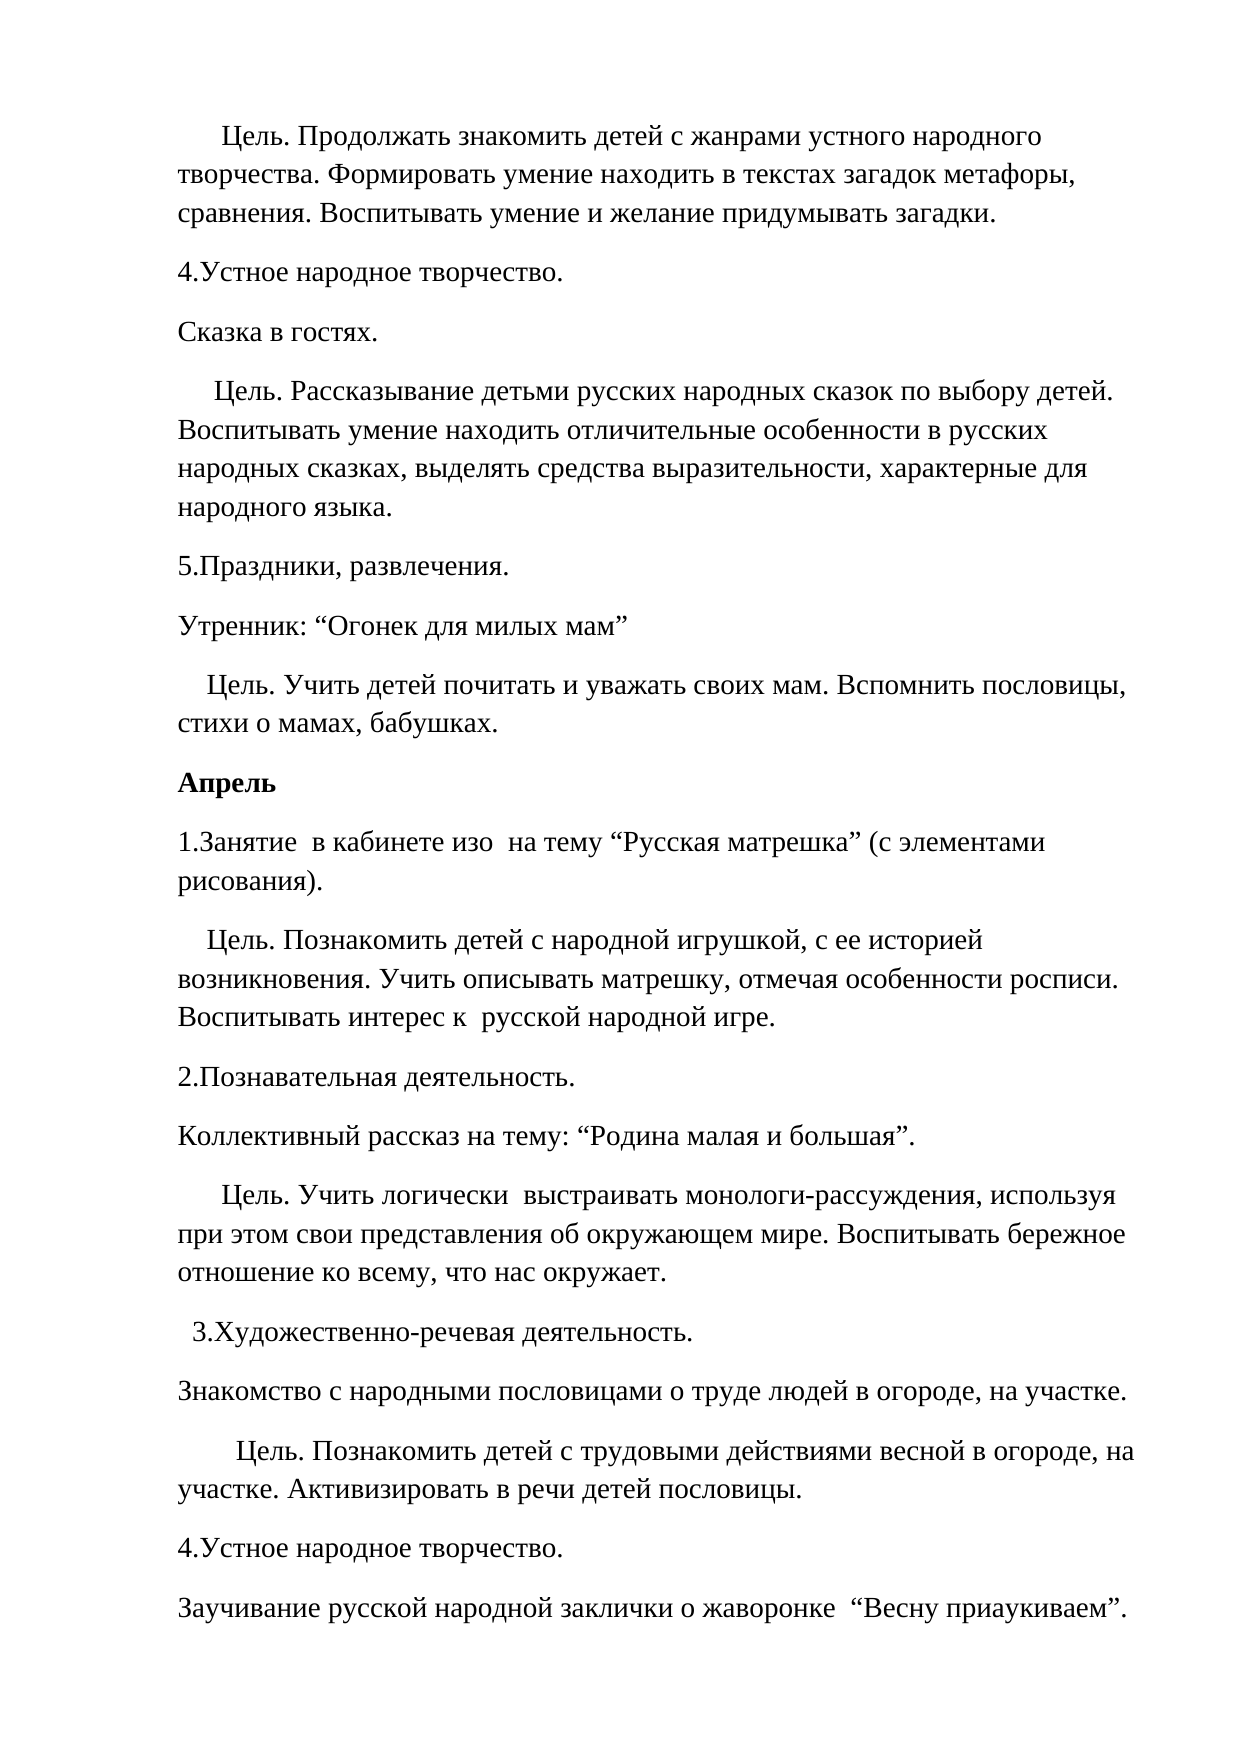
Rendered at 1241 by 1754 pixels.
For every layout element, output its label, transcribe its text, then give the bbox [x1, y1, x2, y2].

text Цель. Познакомить детей с трудовыми действиями весной в огороде, на участке. Активизировать в речи детей пословицы. [177, 1433, 1152, 1505]
text Апрель [177, 765, 1152, 798]
text 3.Художественно-речевая деятельность. [177, 1314, 1152, 1347]
text 5.Праздники, развлечения. [177, 548, 1152, 582]
text Цель. Рассказывание детьми русских народных сказок по выбору детей. Воспитывать умение находить отличительные особенности в русских народных сказках, выделять средства выразительности, характерные для народного языка. [177, 373, 1152, 522]
text Знакомство с народными пословицами о труде людей в огороде, на участке. [177, 1373, 1152, 1407]
text Сказка в гостях. [177, 314, 1152, 347]
text Цель. Учить логически выстраивать монологи-рассуждения, используя при этом свои представления об окружающем мире. Воспитывать бережное отношение ко всему, что нас окружает. [177, 1177, 1152, 1288]
text Утренник: “Огонек для милых мам” [177, 608, 1152, 641]
text 4.Устное народное творчество. [177, 254, 1152, 288]
text Заучивание русской народной заклички о жаворонке “Весну приаукиваем”. [177, 1590, 1152, 1623]
text 2.Познавательная деятельность. [177, 1059, 1152, 1092]
text Цель. Познакомить детей с народной игрушкой, с ее историей возникновения. Учить описывать матрешку, отмечая особенности росписи. Воспитывать интерес к русской народной игре. [177, 922, 1152, 1033]
text 4.Устное народное творчество. [177, 1531, 1152, 1564]
text 1.Занятие в кабинете изо на тему “Русская матрешка” (с элементами рисования). [177, 824, 1152, 896]
text Цель. Учить детей почитать и уважать своих мам. Вспомнить пословицы, стихи о мамах, бабушках. [177, 667, 1152, 739]
text Цель. Продолжать знакомить детей с жанрами устного народного творчества. Формировать умение находить в текстах загадок метафоры, сравнения. Воспитывать умение и желание придумывать загадки. [177, 118, 1152, 229]
text Коллективный рассказ на тему: “Родина малая и большая”. [177, 1118, 1152, 1152]
